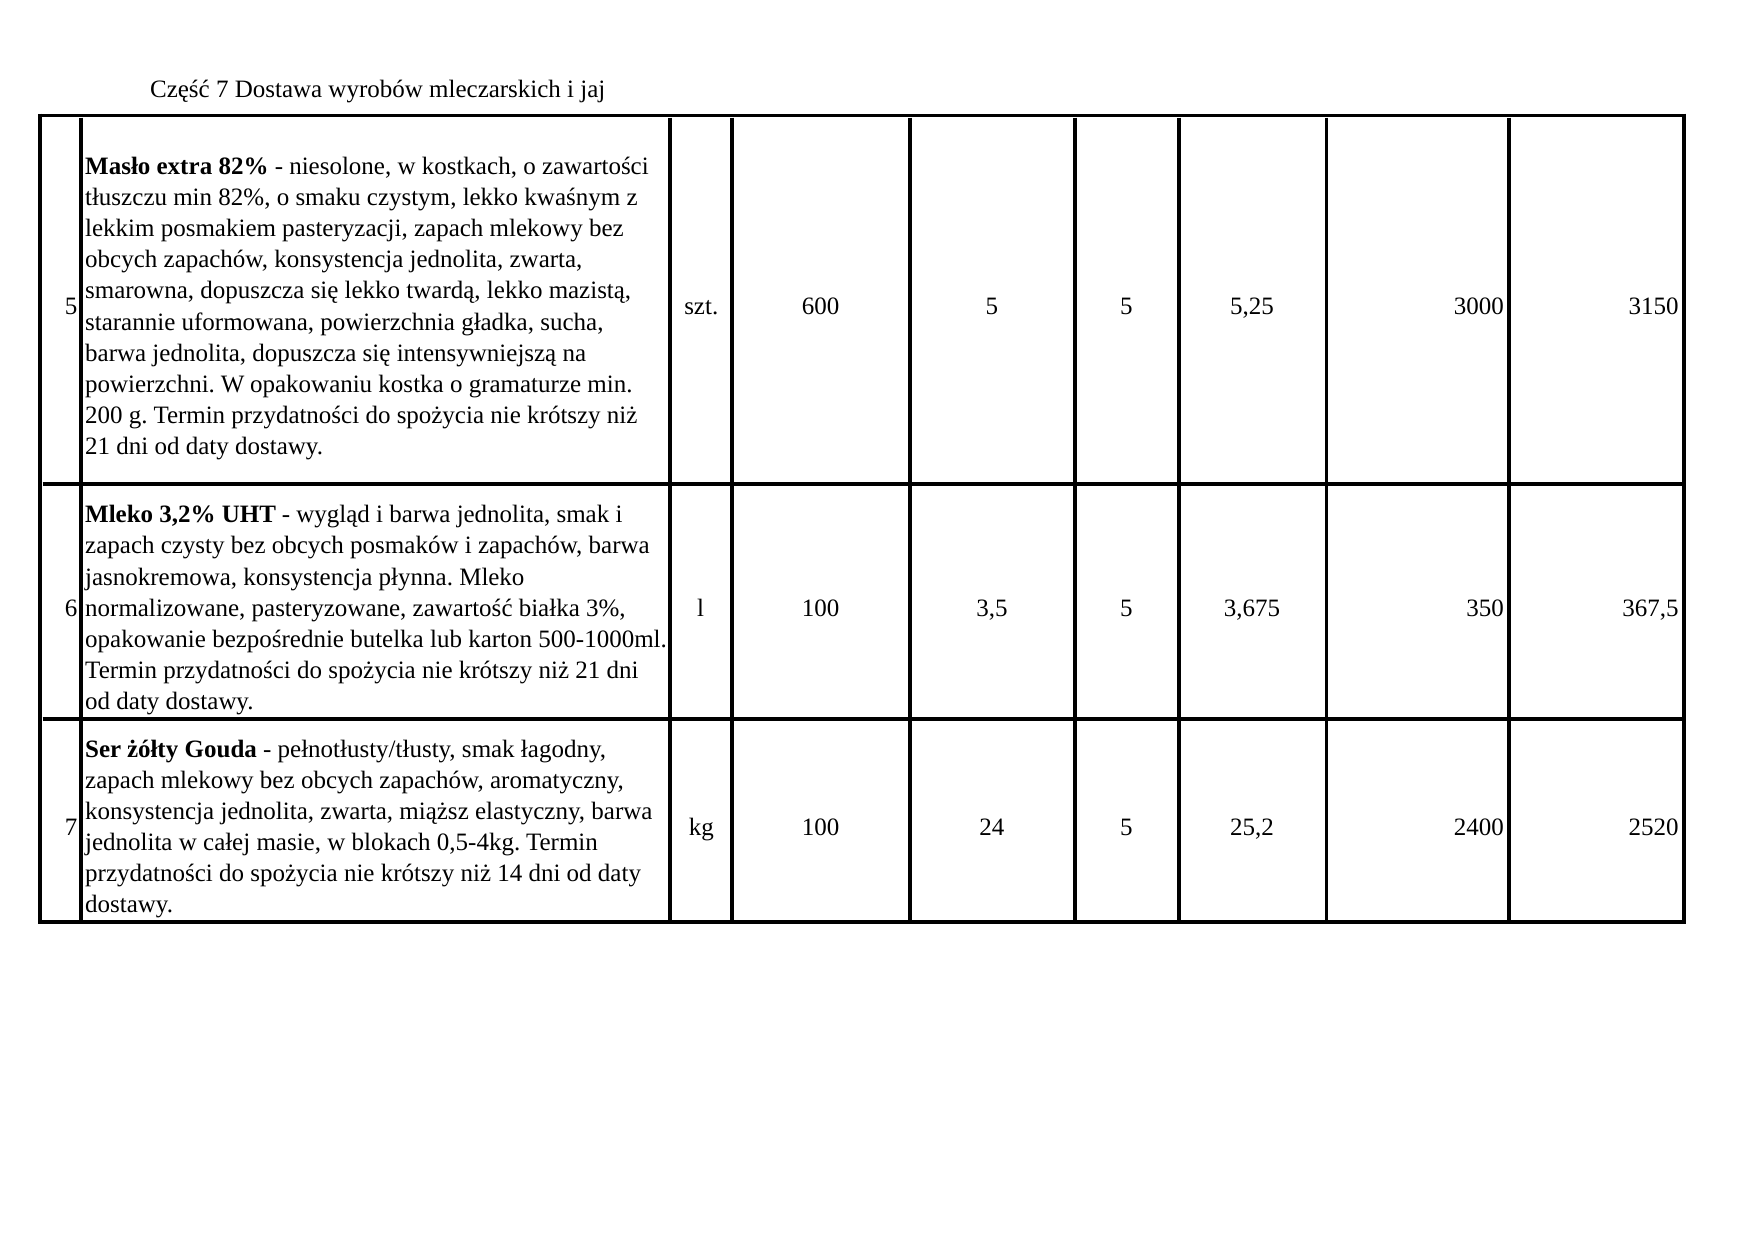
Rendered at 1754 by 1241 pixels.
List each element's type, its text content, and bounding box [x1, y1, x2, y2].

table_cell l [672, 486, 730, 717]
table_cell Ser żółty Gouda - pełnotłusty/tłusty, smak łagodny, zapach mlekowy bez obcych zapachów, aromatyczny, konsystencja jednolita, zwarta, miąższ elastyczny, barwa jednolita w całej masie, w blokach 0,5-4kg. Termin przydatności do spożycia nie krótszy niż 14 dni od daty dostawy. [83, 721, 668, 920]
table_cell Mleko 3,2% UHT - wygląd i barwa jednolita, smak i zapach czysty bez obcych posmaków i zapachów, barwa jasnokremowa, konsystencja płynna. Mleko normalizowane, pasteryzowane, zawartość białka 3%, opakowanie bezpośrednie butelka lub karton 500-1000ml. Termin przydatności do spożycia nie krótszy niż 21 dni od daty dostawy. [83, 486, 668, 717]
table_header 5 [1077, 117, 1179, 482]
table_cell 3,5 [912, 486, 1073, 717]
table_header 5 [912, 117, 1074, 482]
table_cell 5 [1077, 721, 1177, 920]
table_cell 5 [1077, 486, 1177, 717]
table_cell 350 [1328, 486, 1507, 717]
table_cell 100 [734, 486, 908, 717]
table_header 5 [42, 117, 81, 482]
table_cell 6 [42, 483, 79, 717]
table_header 600 [734, 117, 910, 482]
table_header 3150 [1511, 117, 1682, 482]
table_header 5,25 [1181, 117, 1326, 482]
table_cell 24 [912, 721, 1073, 920]
table_cell 100 [734, 721, 908, 920]
table_cell kg [672, 721, 730, 920]
table_cell 2400 [1328, 721, 1507, 920]
table_cell 2520 [1511, 721, 1682, 920]
table_cell 7 [42, 718, 79, 920]
table_header Masło extra 82% - niesolone, w kostkach, o zawartości tłuszczu min 82%, o smaku czystym, lekko kwaśnym z lekkim posmakiem pasteryzacji, zapach mlekowy bez obcych zapachów, konsystencja jednolita, zwarta, smarowna, dopuszcza się lekko twardą, lekko mazistą, starannie uformowana, powierzchnia gładka, sucha, barwa jednolita, dopuszcza się intensywniejszą na powierzchni. W opakowaniu kostka o gramaturze min. 200 g. Termin przydatności do spożycia nie krótszy niż 21 dni od daty dostawy. [83, 117, 670, 482]
table_cell 25,2 [1181, 721, 1325, 920]
table_cell 367,5 [1511, 486, 1682, 717]
table_cell 3,675 [1181, 486, 1325, 717]
table_header szt. [672, 117, 732, 482]
table_header 3000 [1328, 117, 1509, 482]
